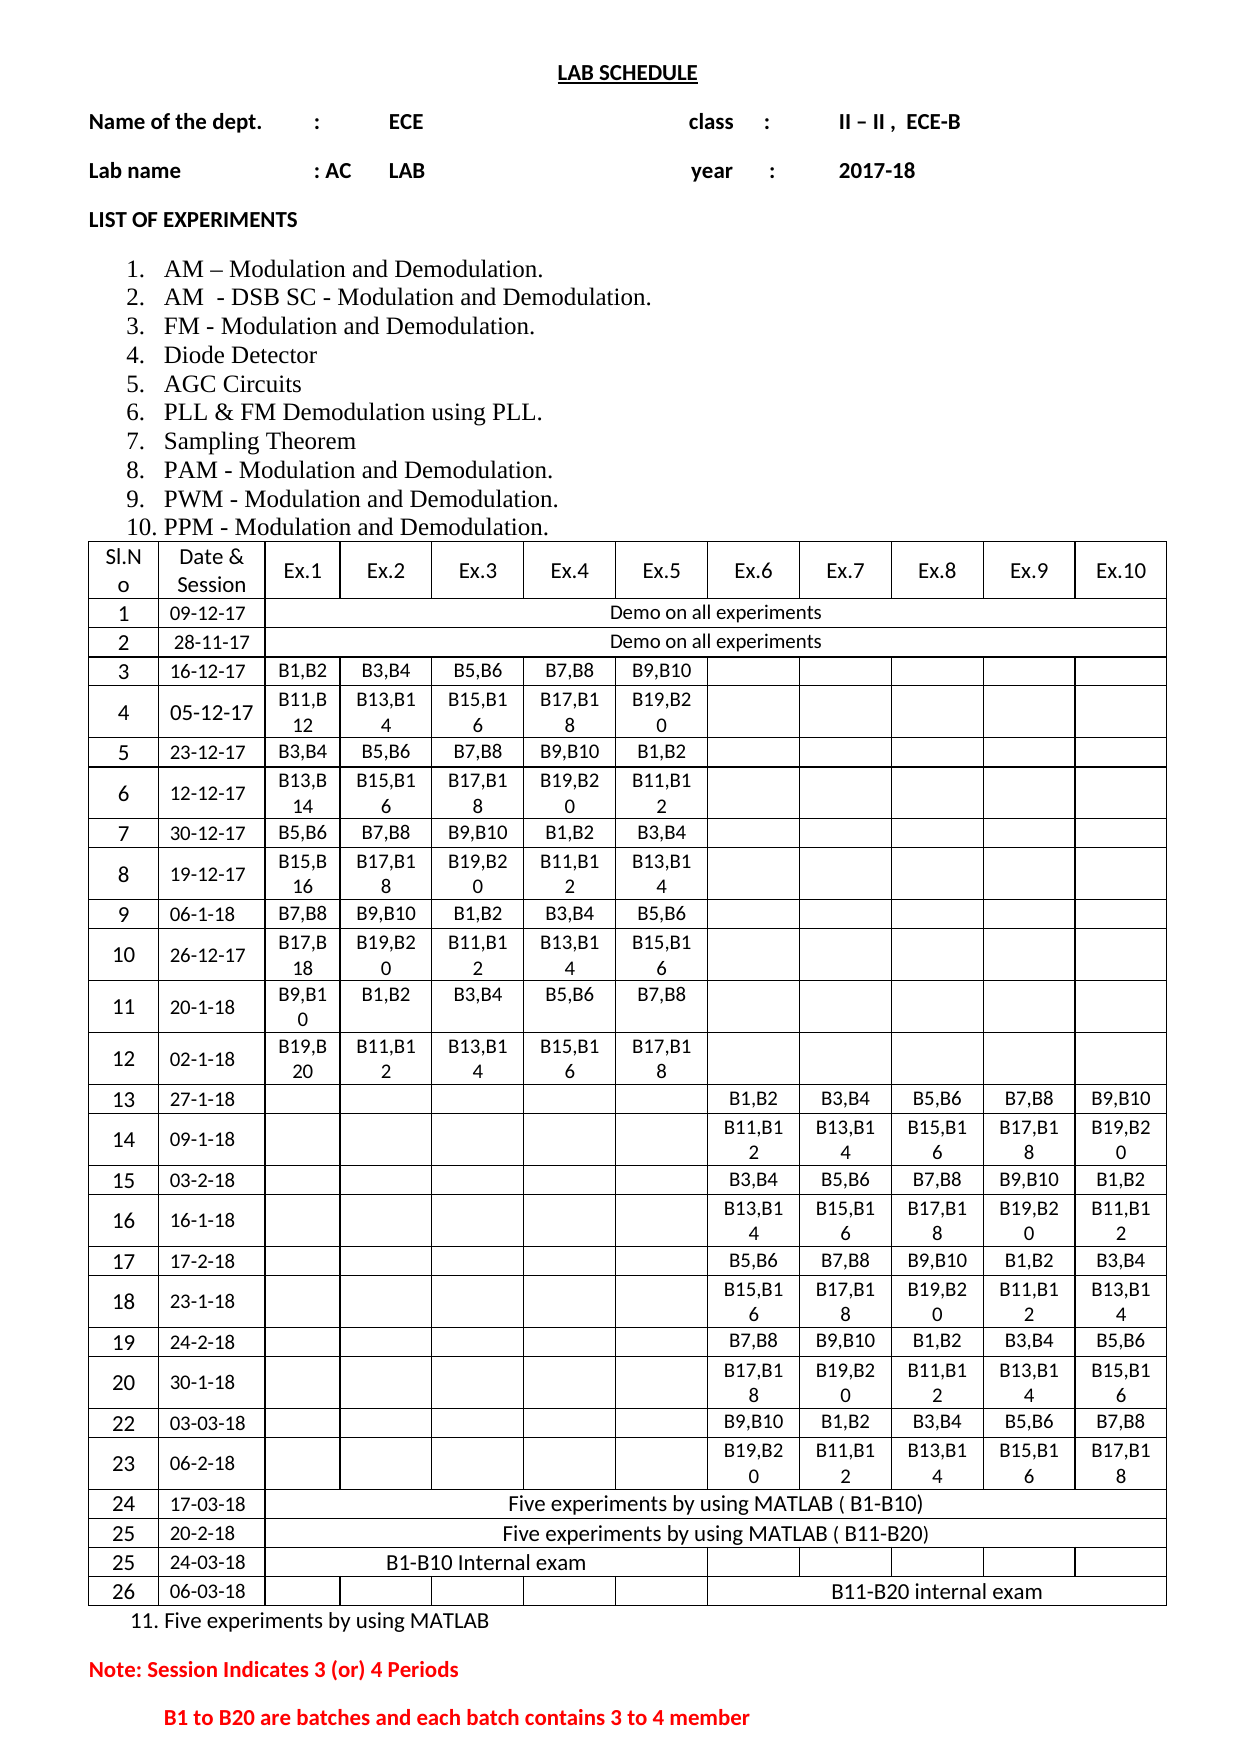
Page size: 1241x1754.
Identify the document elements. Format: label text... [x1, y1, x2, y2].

table_cell 16 [89, 1195, 158, 1246]
table_cell [984, 900, 1074, 928]
table_cell B9,B10 [1076, 1085, 1166, 1113]
table_cell [800, 1033, 891, 1084]
table_cell B5,B6 [800, 1166, 891, 1194]
table_cell B1,B2 [341, 981, 431, 1032]
table_cell B3,B4 [1076, 1247, 1166, 1275]
table_cell [1076, 819, 1166, 847]
text B1 to B20 are batches and each batch contains 3 to 4 member [89, 1703, 1167, 1732]
table_cell [892, 848, 983, 899]
table_cell [524, 1438, 615, 1488]
table_cell [266, 1114, 339, 1165]
table_cell 20-2-18 [159, 1519, 264, 1547]
table_cell [432, 1166, 523, 1194]
table_cell B11,B12 [616, 768, 707, 818]
table_cell B9,B10 [266, 981, 339, 1032]
table_cell [984, 686, 1074, 737]
table_cell 16-12-17 [159, 658, 264, 685]
table_header Ex.6 [708, 542, 799, 598]
table_cell [432, 1357, 523, 1408]
table_cell [984, 1033, 1074, 1084]
table_cell B15,B16 [524, 1033, 615, 1084]
table_cell B17,B18 [708, 1357, 799, 1408]
table_cell B17,B18 [432, 768, 523, 818]
table_cell B3,B4 [524, 900, 615, 928]
table_cell B1-B10 Internal exam [266, 1548, 707, 1576]
table_cell B3,B4 [708, 1166, 799, 1194]
table_cell [800, 768, 891, 818]
table_cell [708, 981, 799, 1032]
table_cell B19,B20 [708, 1438, 799, 1488]
table_cell 16-1-18 [159, 1195, 264, 1246]
table_cell [524, 1577, 615, 1605]
table_cell 28-11-17 [159, 628, 264, 656]
table_cell B15,B16 [432, 686, 523, 737]
list PPM - Modulation and Demodulation. [126, 512, 1167, 541]
table_header Ex.3 [432, 542, 523, 598]
table_cell B3,B4 [341, 658, 431, 685]
table_cell [1076, 929, 1166, 980]
table_cell [616, 1438, 707, 1488]
table_cell B3,B4 [892, 1409, 983, 1437]
table_cell [984, 768, 1074, 818]
table_cell [524, 1357, 615, 1408]
table_cell 30-12-17 [159, 819, 264, 847]
table_cell [432, 1276, 523, 1327]
table_cell 19-12-17 [159, 848, 264, 899]
table_cell [892, 1548, 983, 1576]
table_cell B3,B4 [800, 1085, 891, 1113]
table_cell [708, 1548, 799, 1576]
table_cell [800, 819, 891, 847]
table_cell 24-03-18 [159, 1548, 264, 1576]
table_cell B11,B12 [984, 1276, 1074, 1327]
table_cell [708, 819, 799, 847]
list Diode Detector [126, 340, 1167, 369]
table_cell [341, 1166, 431, 1194]
table_cell [708, 768, 799, 818]
table_cell [892, 738, 983, 766]
table_cell [892, 900, 983, 928]
table_cell [892, 981, 983, 1032]
table_cell B1,B2 [892, 1328, 983, 1356]
table_cell [800, 658, 891, 685]
table_cell 14 [89, 1114, 158, 1165]
table_cell 20 [89, 1357, 158, 1408]
table_cell [708, 900, 799, 928]
table_cell 23 [89, 1438, 158, 1488]
text Lab name : AC LAB year : 2017-18 [89, 156, 1167, 184]
table_cell B13,B14 [1076, 1276, 1166, 1327]
table_cell 23-12-17 [159, 738, 264, 766]
table_cell [1076, 900, 1166, 928]
table_cell B11,B12 [524, 848, 615, 899]
table_cell 4 [89, 686, 158, 737]
table_cell B3,B4 [266, 738, 339, 766]
table_cell 03-03-18 [159, 1409, 264, 1437]
table_cell 12 [89, 1033, 158, 1084]
table_cell B5,B6 [892, 1085, 983, 1113]
table_cell [266, 1328, 339, 1356]
list AM – Modulation and Demodulation. [126, 254, 1167, 282]
table_cell B11,B12 [266, 686, 339, 737]
table_cell B11,B12 [341, 1033, 431, 1084]
table_cell 02-1-18 [159, 1033, 264, 1084]
table_cell [708, 848, 799, 899]
table_cell B7,B8 [266, 900, 339, 928]
table_cell 13 [89, 1085, 158, 1113]
table_cell 10 [89, 929, 158, 980]
table_cell B19,B20 [266, 1033, 339, 1084]
table_cell B5,B6 [524, 981, 615, 1032]
table_cell B13,B14 [524, 929, 615, 980]
table_cell [341, 1195, 431, 1246]
list PAM - Modulation and Demodulation. [126, 455, 1167, 484]
table_cell [708, 1033, 799, 1084]
table_cell B7,B8 [616, 981, 707, 1032]
table_cell 03-2-18 [159, 1166, 264, 1194]
table_cell B9,B10 [616, 658, 707, 685]
table_cell B11,B12 [1076, 1195, 1166, 1246]
table_cell B7,B8 [708, 1328, 799, 1356]
table_cell [432, 1247, 523, 1275]
table_cell B19,B20 [1076, 1114, 1166, 1165]
table_cell 17-03-18 [159, 1490, 264, 1518]
table_cell B1,B2 [524, 819, 615, 847]
table_cell [708, 658, 799, 685]
table_cell [341, 1357, 431, 1408]
table_cell B15,B16 [708, 1276, 799, 1327]
table_cell 17-2-18 [159, 1247, 264, 1275]
table_cell B19,B20 [892, 1276, 983, 1327]
table_cell [616, 1276, 707, 1327]
table_cell [524, 1328, 615, 1356]
table_cell [800, 738, 891, 766]
table_cell B17,B18 [341, 848, 431, 899]
table_cell [1076, 738, 1166, 766]
table_header Ex.8 [892, 542, 983, 598]
table_cell [341, 1438, 431, 1488]
table_cell 9 [89, 900, 158, 928]
table_cell 12-12-17 [159, 768, 264, 818]
table_cell B13,B14 [984, 1357, 1074, 1408]
table_cell B1,B2 [708, 1085, 799, 1113]
table_cell [984, 819, 1074, 847]
table_cell [432, 1195, 523, 1246]
table_cell 5 [89, 738, 158, 766]
table_cell 24-2-18 [159, 1328, 264, 1356]
table_cell B13,B14 [341, 686, 431, 737]
table_cell B17,B18 [524, 686, 615, 737]
table_cell [708, 738, 799, 766]
table_cell B1,B2 [616, 738, 707, 766]
table_cell 26-12-17 [159, 929, 264, 980]
table_cell 27-1-18 [159, 1085, 264, 1113]
table_cell [708, 929, 799, 980]
table_cell [341, 1114, 431, 1165]
table_header Ex.5 [616, 542, 707, 598]
table_cell B11-B20 internal exam [708, 1577, 1166, 1605]
table_cell [984, 848, 1074, 899]
table_cell B13,B14 [266, 768, 339, 818]
table_cell B7,B8 [800, 1247, 891, 1275]
table_cell 09-1-18 [159, 1114, 264, 1165]
table_cell B7,B8 [524, 658, 615, 685]
text Note: Session Indicates 3 (or) 4 Periods [89, 1655, 1167, 1683]
list FM - Modulation and Demodulation. [126, 311, 1167, 340]
table_cell [616, 1247, 707, 1275]
table_cell 6 [89, 768, 158, 818]
table_cell [616, 1195, 707, 1246]
table_cell B15,B16 [984, 1438, 1074, 1488]
table_cell [341, 1247, 431, 1275]
table_cell B7,B8 [892, 1166, 983, 1194]
table_cell [266, 1085, 339, 1113]
table_cell 09-12-17 [159, 599, 264, 627]
table_cell 23-1-18 [159, 1276, 264, 1327]
table_cell [616, 1328, 707, 1356]
table_cell [800, 981, 891, 1032]
table_cell Demo on all experiments [266, 628, 1166, 656]
table_cell 24 [89, 1490, 158, 1518]
table_cell B17,B18 [984, 1114, 1074, 1165]
table_cell Demo on all experiments [266, 599, 1166, 627]
table_cell [800, 929, 891, 980]
table_cell B5,B6 [1076, 1328, 1166, 1356]
table_cell [524, 1195, 615, 1246]
table_cell B15,B16 [1076, 1357, 1166, 1408]
table_cell B7,B8 [984, 1085, 1074, 1113]
table_cell B3,B4 [432, 981, 523, 1032]
table_cell Five experiments by using MATLAB ( B11-B20) [266, 1519, 1166, 1547]
table_cell B7,B8 [341, 819, 431, 847]
table_cell 05-12-17 [159, 686, 264, 737]
table_cell 22 [89, 1409, 158, 1437]
table_cell [1076, 658, 1166, 685]
table_cell [984, 738, 1074, 766]
table_cell [616, 1577, 707, 1605]
table_cell B15,B16 [800, 1195, 891, 1246]
table_cell B1,B2 [984, 1247, 1074, 1275]
table_cell [616, 1085, 707, 1113]
table_cell B3,B4 [984, 1328, 1074, 1356]
table_cell [266, 1357, 339, 1408]
table_cell B11,B12 [432, 929, 523, 980]
table_cell [432, 1409, 523, 1437]
list AGC Circuits [126, 369, 1167, 397]
table_cell B17,B18 [266, 929, 339, 980]
table_cell [341, 1276, 431, 1327]
table_cell [800, 848, 891, 899]
table_cell B9,B10 [432, 819, 523, 847]
table_cell B1,B2 [432, 900, 523, 928]
table_cell B5,B6 [266, 819, 339, 847]
table_cell B11,B12 [892, 1357, 983, 1408]
table_cell 06-2-18 [159, 1438, 264, 1488]
table_cell [341, 1577, 431, 1605]
table_cell B9,B10 [892, 1247, 983, 1275]
table_cell [892, 768, 983, 818]
table_cell B19,B20 [524, 768, 615, 818]
table_cell [1076, 768, 1166, 818]
table_cell [984, 981, 1074, 1032]
table_cell B17,B18 [800, 1276, 891, 1327]
table_cell 30-1-18 [159, 1357, 264, 1408]
table_cell [266, 1166, 339, 1194]
table_cell B9,B10 [708, 1409, 799, 1437]
table_cell B19,B20 [432, 848, 523, 899]
table_cell [524, 1166, 615, 1194]
table_cell 7 [89, 819, 158, 847]
table_cell [1076, 1548, 1166, 1576]
table_cell [800, 900, 891, 928]
table_cell B17,B18 [616, 1033, 707, 1084]
table_cell 06-03-18 [159, 1577, 264, 1605]
text Name of the dept. : ECE class : II – II , ECE-B [89, 107, 1167, 135]
table_cell [984, 1548, 1074, 1576]
table_cell [432, 1577, 523, 1605]
table_cell [892, 819, 983, 847]
table_cell 11 [89, 981, 158, 1032]
table_cell [616, 1114, 707, 1165]
table_cell B9,B10 [341, 900, 431, 928]
table_cell [266, 1247, 339, 1275]
table_header Sl.No [89, 542, 158, 598]
table_cell 26 [89, 1577, 158, 1605]
table_cell B13,B14 [800, 1114, 891, 1165]
table_cell [266, 1438, 339, 1488]
table_cell 17 [89, 1247, 158, 1275]
table_cell [524, 1085, 615, 1113]
table_cell [524, 1409, 615, 1437]
list AM - DSB SC - Modulation and Demodulation. [126, 282, 1167, 311]
table_cell B7,B8 [432, 738, 523, 766]
table_cell [341, 1328, 431, 1356]
table_header Date & Session [159, 542, 264, 598]
table_cell B7,B8 [1076, 1409, 1166, 1437]
table_cell B5,B6 [341, 738, 431, 766]
table_cell [1076, 848, 1166, 899]
list PWM - Modulation and Demodulation. [126, 484, 1167, 512]
table_cell 06-1-18 [159, 900, 264, 928]
table_cell [892, 686, 983, 737]
list Sampling Theorem [126, 426, 1167, 455]
table_cell [1076, 686, 1166, 737]
table_cell [892, 929, 983, 980]
table_cell B9,B10 [984, 1166, 1074, 1194]
table_cell 25 [89, 1548, 158, 1576]
table_header Ex.2 [341, 542, 431, 598]
table_cell B17,B18 [1076, 1438, 1166, 1488]
table_cell B3,B4 [616, 819, 707, 847]
table_cell B9,B10 [524, 738, 615, 766]
table_cell [432, 1114, 523, 1165]
table_cell [266, 1409, 339, 1437]
table_cell B1,B2 [1076, 1166, 1166, 1194]
table_cell B19,B20 [616, 686, 707, 737]
table_cell B9,B10 [800, 1328, 891, 1356]
table_cell B1,B2 [266, 658, 339, 685]
table_cell B19,B20 [800, 1357, 891, 1408]
table_cell [341, 1409, 431, 1437]
table_cell 19 [89, 1328, 158, 1356]
table_cell 20-1-18 [159, 981, 264, 1032]
text LIST OF EXPERIMENTS [89, 205, 1167, 233]
table_cell [616, 1409, 707, 1437]
table_cell [341, 1085, 431, 1113]
table_cell [708, 686, 799, 737]
table_cell B17,B18 [892, 1195, 983, 1246]
table_cell 2 [89, 628, 158, 656]
table_cell B11,B12 [708, 1114, 799, 1165]
text 11. Five experiments by using MATLAB [89, 1606, 1167, 1634]
table_cell B5,B6 [708, 1247, 799, 1275]
table_cell [984, 658, 1074, 685]
table_cell B15,B16 [892, 1114, 983, 1165]
table_header Ex.7 [800, 542, 891, 598]
table_cell [892, 1033, 983, 1084]
table_cell [432, 1328, 523, 1356]
table_cell [800, 1548, 891, 1576]
table_cell 3 [89, 658, 158, 685]
table_header Ex.4 [524, 542, 615, 598]
table_cell [266, 1577, 339, 1605]
table_cell 8 [89, 848, 158, 899]
table_cell [266, 1195, 339, 1246]
table_cell [1076, 1033, 1166, 1084]
table_header Ex.9 [984, 542, 1074, 598]
table_cell [432, 1085, 523, 1113]
table_cell 1 [89, 599, 158, 627]
table_cell B5,B6 [616, 900, 707, 928]
table_cell B19,B20 [984, 1195, 1074, 1246]
table_cell B15,B16 [616, 929, 707, 980]
table_cell 25 [89, 1519, 158, 1547]
table_cell B11,B12 [800, 1438, 891, 1488]
table_header Ex.1 [266, 542, 339, 598]
table_cell [984, 929, 1074, 980]
table_cell B19,B20 [341, 929, 431, 980]
table_cell [616, 1357, 707, 1408]
table_cell 18 [89, 1276, 158, 1327]
table_cell [524, 1276, 615, 1327]
table_cell [1076, 981, 1166, 1032]
table_cell [266, 1276, 339, 1327]
table_cell 15 [89, 1166, 158, 1194]
table_cell [892, 658, 983, 685]
table_header Ex.10 [1076, 542, 1166, 598]
table_cell [800, 686, 891, 737]
table_cell [616, 1166, 707, 1194]
table_cell Five experiments by using MATLAB ( B1-B10) [266, 1490, 1166, 1518]
table_cell [524, 1247, 615, 1275]
table_cell [524, 1114, 615, 1165]
table_cell B15,B16 [266, 848, 339, 899]
list PLL & FM Demodulation using PLL. [126, 397, 1167, 426]
table_cell B15,B16 [341, 768, 431, 818]
table_cell B5,B6 [984, 1409, 1074, 1437]
table_cell B13,B14 [708, 1195, 799, 1246]
table_cell B13,B14 [616, 848, 707, 899]
table_cell B13,B14 [432, 1033, 523, 1084]
table_cell B13,B14 [892, 1438, 983, 1488]
table_cell [432, 1438, 523, 1488]
table_cell B1,B2 [800, 1409, 891, 1437]
table_cell B5,B6 [432, 658, 523, 685]
text LAB SCHEDULE [89, 58, 1167, 86]
